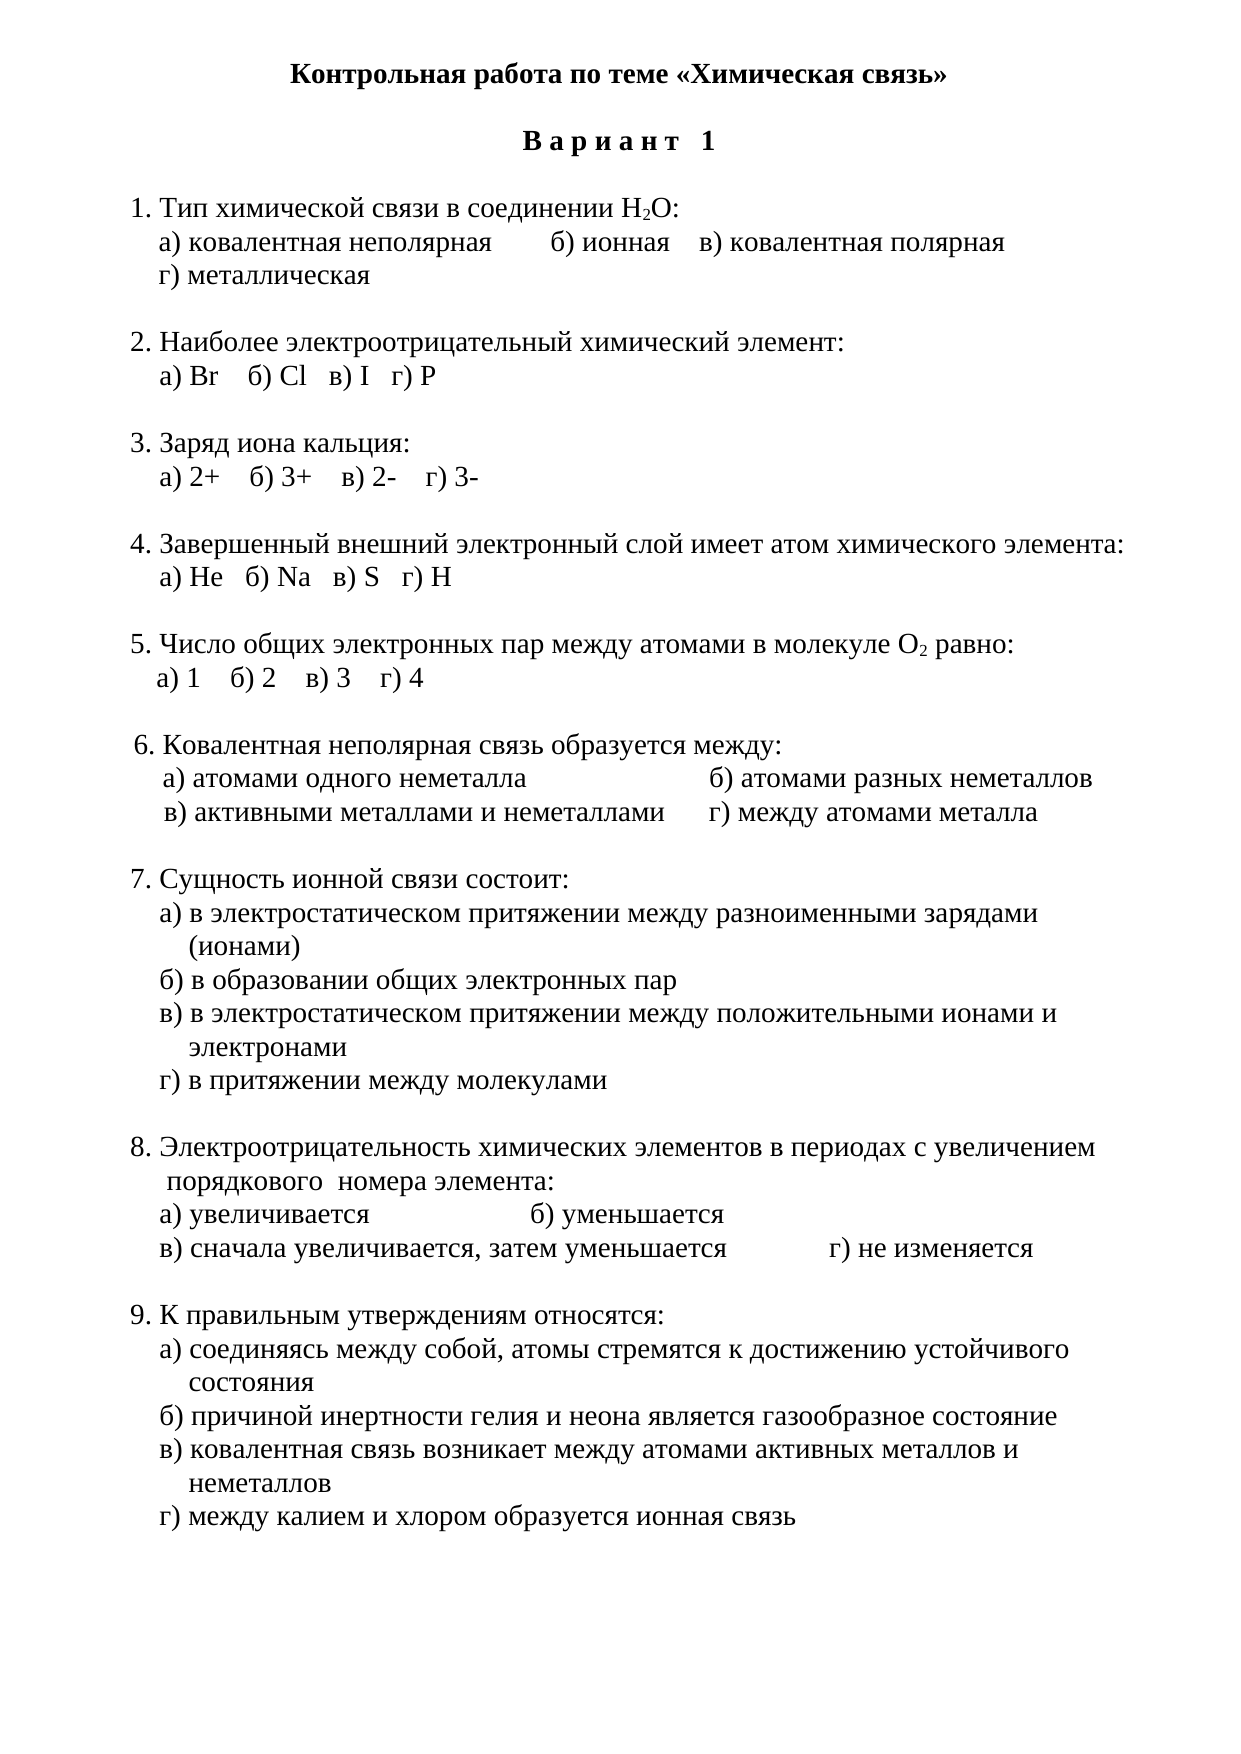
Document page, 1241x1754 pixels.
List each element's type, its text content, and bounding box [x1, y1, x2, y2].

text 6. Ковалентная неполярная связь образуется между: [133, 727, 1182, 761]
text в) сначала увеличивается, затем уменьшается г) не изменяется [56, 1230, 1182, 1264]
text 3. Заряд иона кальция: [56, 425, 1182, 459]
text Контрольная работа по теме «Химическая связь» [56, 56, 1182, 90]
text В а р и а н т 1 [56, 123, 1182, 157]
text 2. Наиболее электроотрицательный химический элемент: [56, 324, 1182, 358]
text в) в электростатическом притяжении между положительными ионами и [56, 995, 1182, 1029]
text состояния [56, 1364, 1182, 1398]
text в) активными металлами и неметаллами г) между атомами металла [56, 794, 1182, 828]
text г) в притяжении между молекулами [56, 1062, 1182, 1096]
text а) 1 б) 2 в) 3 г) 4 [56, 660, 1182, 693]
text в) ковалентная связь возникает между атомами активных металлов и [56, 1431, 1182, 1465]
text а) Не б) Na в) S г) Н [56, 559, 1182, 593]
text а) увеличивается б) уменьшается [56, 1197, 1182, 1230]
text б) причиной инертности гелия и неона является газообразное состояние [56, 1398, 1182, 1431]
text а) атомами одного неметалла б) атомами разных неметаллов [133, 761, 1182, 794]
text 4. Завершенный внешний электронный слой имеет атом химического элемента: [56, 526, 1182, 559]
text порядкового номера элемента: [56, 1163, 1182, 1197]
text 8. Электроотрицательность химических элементов в периодах с увеличением [56, 1129, 1182, 1163]
text а) ковалентная неполярная б) ионная в) ковалентная полярная [56, 224, 1182, 257]
text а) 2+ б) 3+ в) 2- г) 3- [56, 459, 1182, 492]
text г) металлическая [56, 257, 1182, 291]
text 7. Сущность ионной связи состоит: [56, 861, 1182, 895]
text г) между калием и хлором образуется ионная связь [56, 1498, 1182, 1532]
text 5. Число общих электронных пар между атомами в молекуле О2 равно: [56, 626, 1182, 660]
text а) соединяясь между собой, атомы стремятся к достижению устойчивого [56, 1331, 1182, 1364]
text электронами [56, 1029, 1182, 1062]
text (ионами) [56, 928, 1182, 962]
text неметаллов [56, 1465, 1182, 1498]
text а) Br б) Cl в) I г) P [56, 358, 1182, 392]
text б) в образовании общих электронных пар [56, 962, 1182, 995]
text 9. К правильным утверждениям относятся: [56, 1297, 1182, 1331]
text 1. Тип химической связи в соединении Н2О: [56, 190, 1182, 224]
text а) в электростатическом притяжении между разноименными зарядами [56, 895, 1182, 928]
